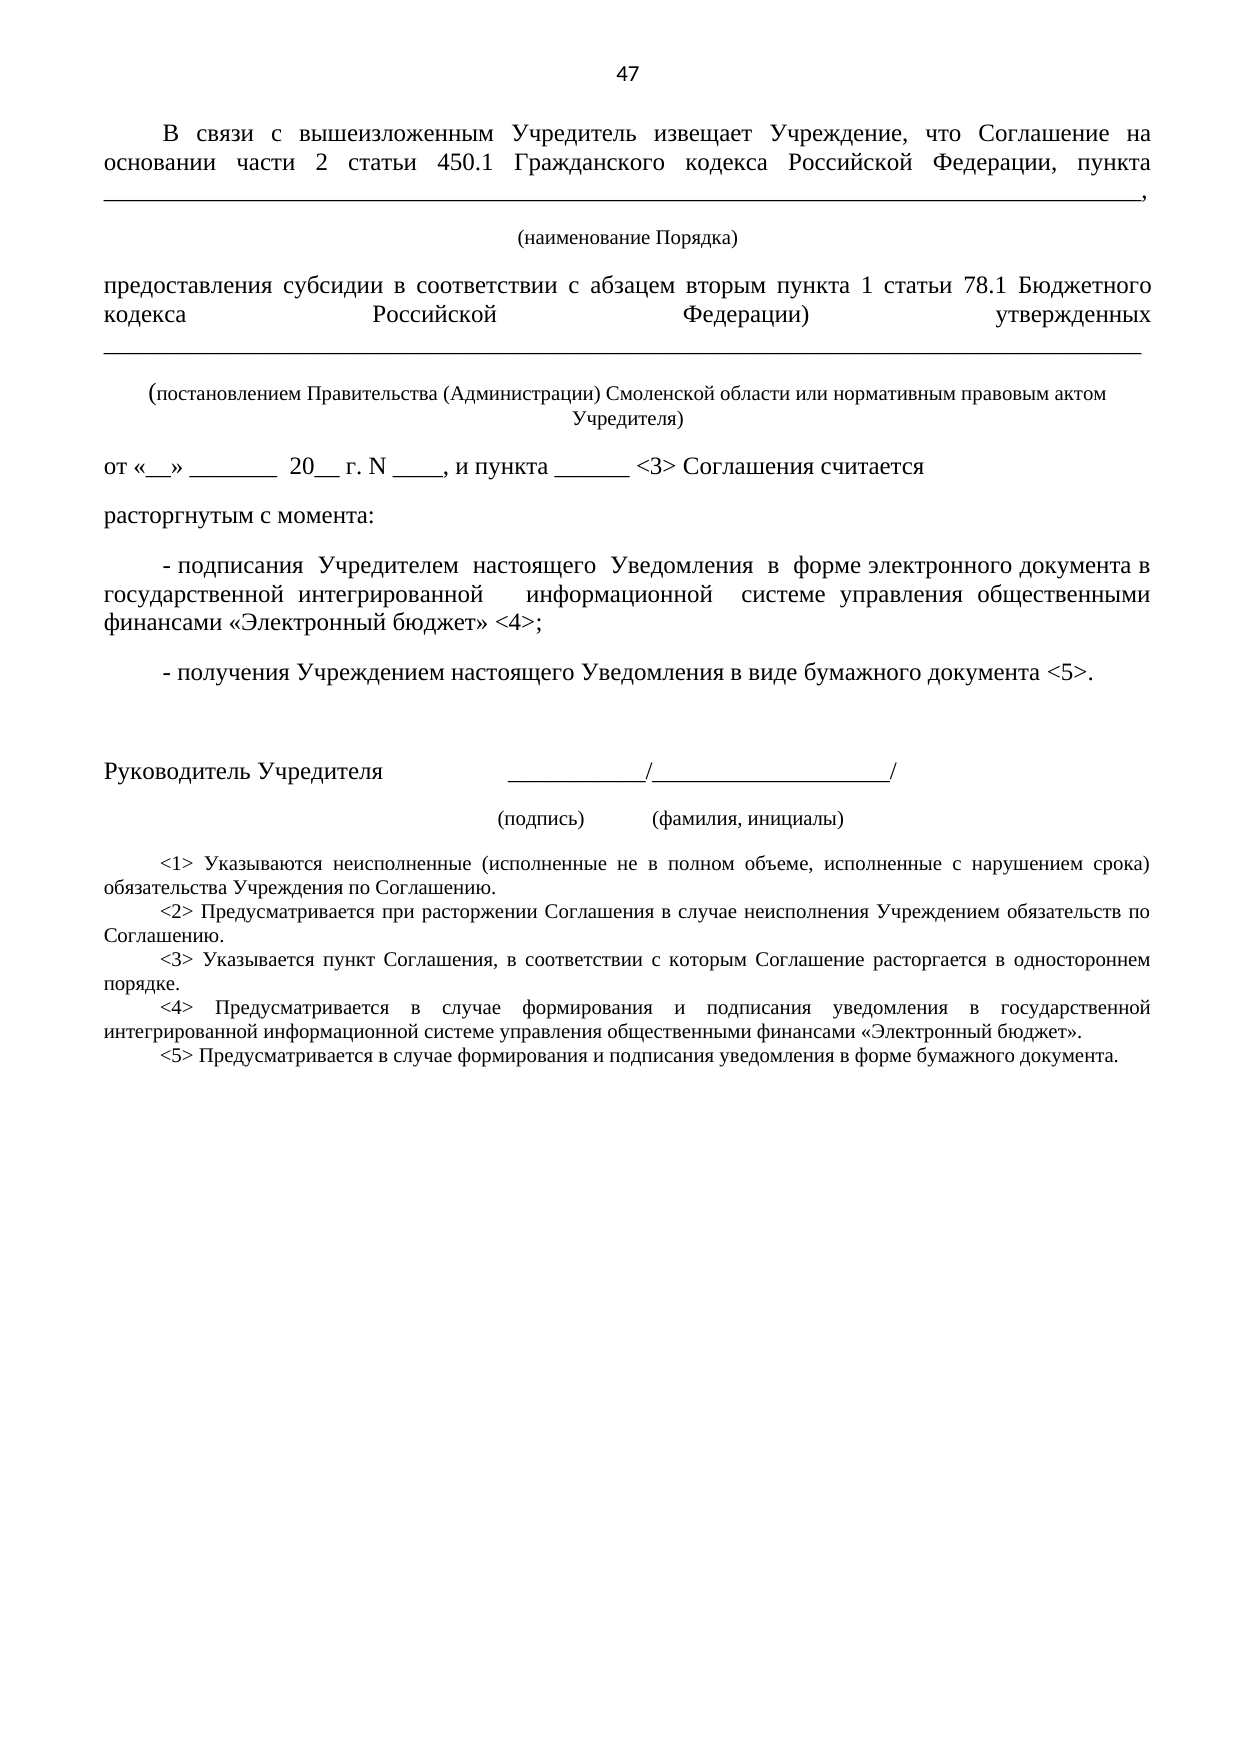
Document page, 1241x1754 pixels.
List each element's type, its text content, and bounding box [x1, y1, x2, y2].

text В связи с вышеизложенным Учредитель извещает Учреждение, что Соглашение на основании части 2 статьи 450.1 Гражданского кодекса Российской Федерации, пункта ___________________________________________________________________________________, [103, 118, 1152, 204]
text (подпись) (фамилия, инициалы) [103, 806, 1152, 830]
text предоставления субсидии в соответствии с абзацем вторым пункта 1 статьи 78.1 Бюджетного кодекса Российской Федерации) утвержденных ___________________________________________________________________________________ [103, 270, 1152, 356]
text расторгнутым с момента: [103, 500, 1152, 529]
text <5> Предусматривается в случае формирования и подписания уведомления в форме бумажного документа. [103, 1043, 1152, 1067]
text (постановлением Правительства (Администрации) Смоленской области или нормативным правовым актом Учредителя) [103, 377, 1152, 430]
text - получения Учреждением настоящего Уведомления в виде бумажного документа <5>. [103, 657, 1152, 686]
text от «__» _______ 20__ г. N ____, и пункта ______ <3> Соглашения считается [103, 451, 1152, 479]
text (наименование Порядка) [103, 225, 1152, 249]
text <4> Предусматривается в случае формирования и подписания уведомления в государственной интегрированной информационной системе управления общественными финансами «Электронный бюджет». [103, 995, 1152, 1043]
text <2> Предусматривается при расторжении Соглашения в случае неисполнения Учреждением обязательств по Соглашению. [103, 899, 1152, 947]
text <1> Указываются неисполненные (исполненные не в полном объеме, исполненные с нарушением срока) обязательства Учреждения по Соглашению. [103, 851, 1152, 899]
text <3> Указывается пункт Соглашения, в соответствии с которым Соглашение расторгается в одностороннем порядке. [103, 947, 1152, 995]
text - подписания Учредителем настоящего Уведомления в форме электронного документа в государственной интегрированной информационной системе управления общественными финансами «Электронный бюджет» <4>; [103, 550, 1152, 636]
text Руководитель Учредителя ___________/___________________/ [103, 756, 1152, 785]
